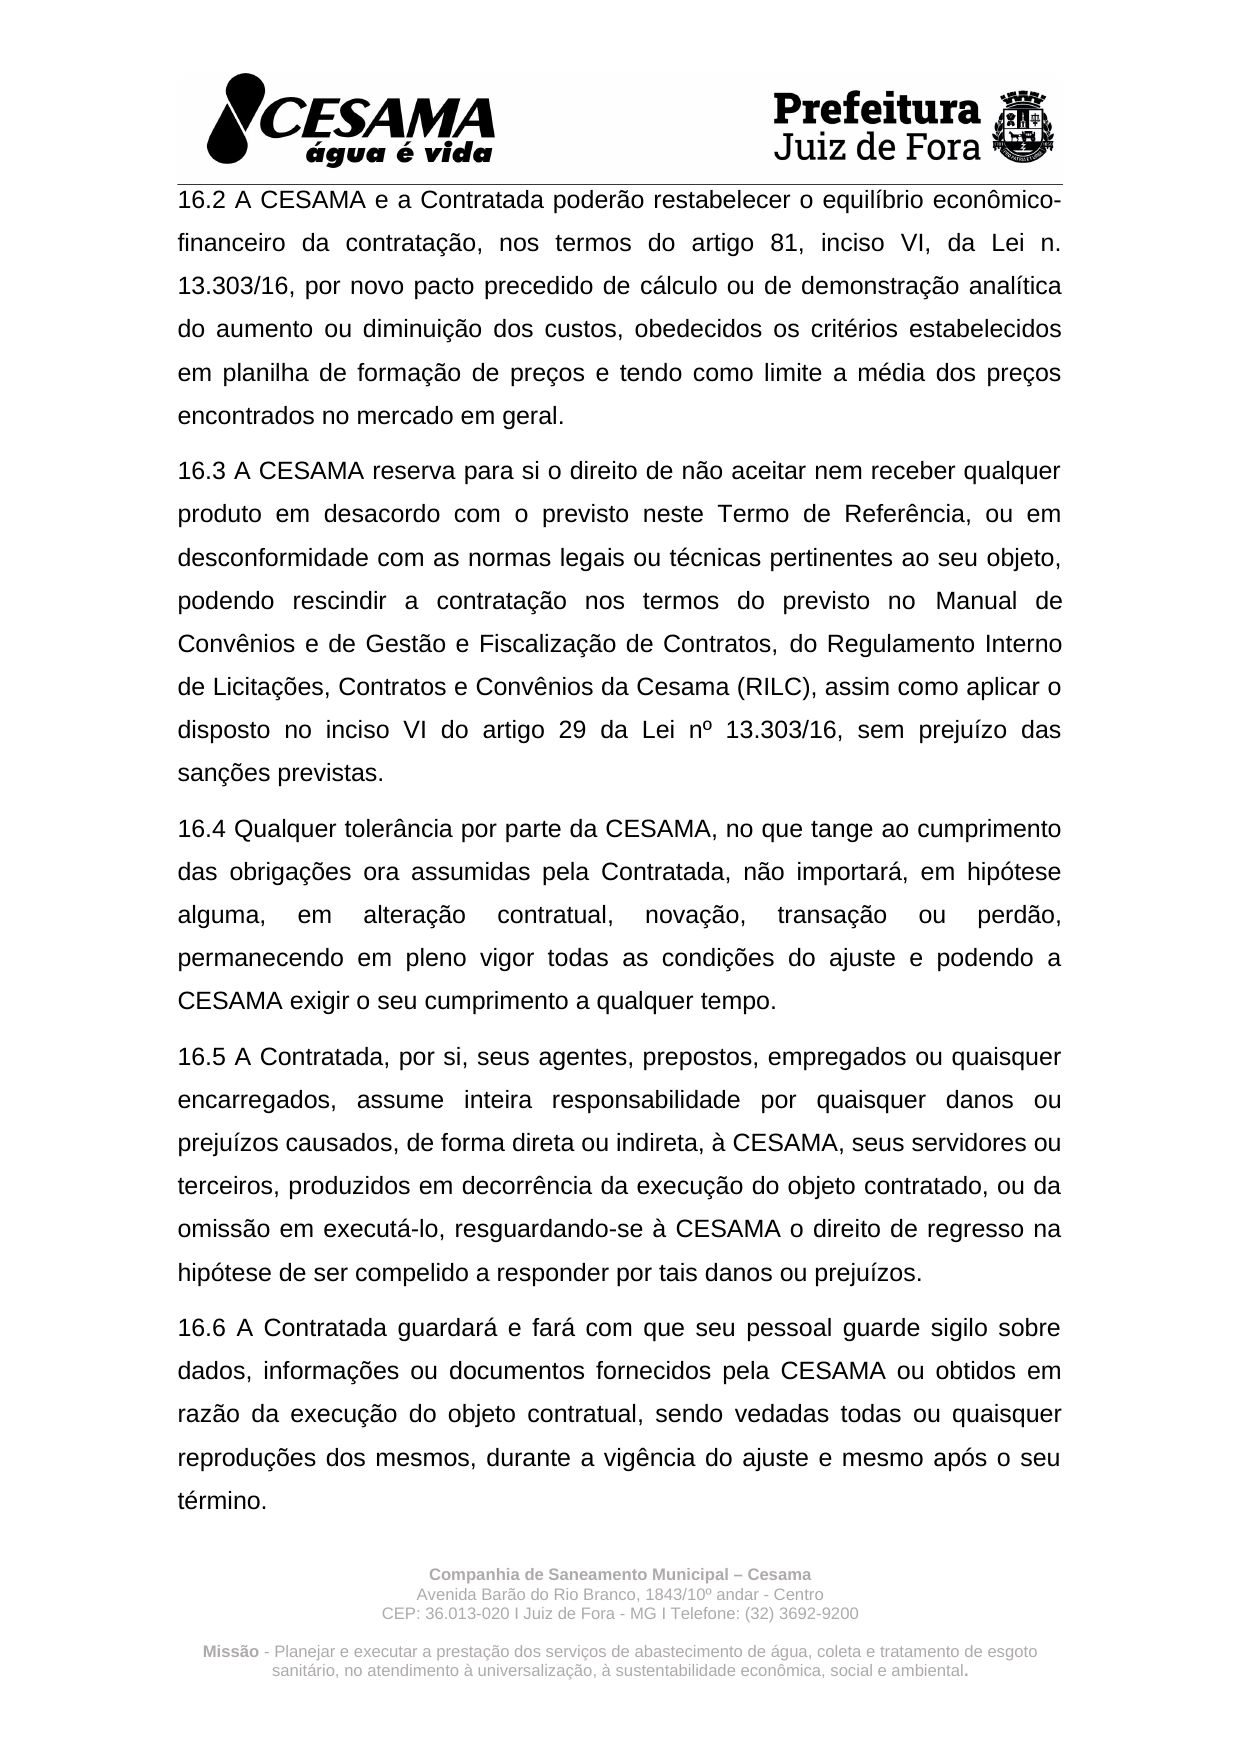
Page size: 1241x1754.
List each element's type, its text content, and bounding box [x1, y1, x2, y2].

text 16.3 A CESAMA reserva para si o direito de não aceitar nem receber qualquer produto em desacordo com o previsto neste Termo de Referência, ou em desconformidade com as normas legais ou técnicas pertinentes ao seu objeto, podendo rescindir a contratação nos termos do previsto no Manual de Convênios e de Gestão e Fiscalização de Contratos, do Regulamento Interno de Licitações, Contratos e Convênios da Cesama (RILC), assim como aplicar o disposto no inciso VI do artigo 29 da Lei nº 13.303/16, sem prejuízo das sanções previstas. [177, 456, 1063, 787]
text 16.5 A Contratada, por si, seus agentes, prepostos, empregados ou quaisquer encarregados, assume inteira responsabilidade por quaisquer danos ou prejuízos causados, de forma direta ou indireta, à CESAMA, seus servidores ou terceiros, produzidos em decorrência da execução do objeto contratado, ou da omissão em executá-lo, resguardando-se à CESAMA o direito de regresso na hipótese de ser compelido a responder por tais danos ou prejuízos. [177, 1042, 1063, 1286]
picture [177, 73, 1063, 185]
text 16.2 A CESAMA e a Contratada poderão restabelecer o equilíbrio econômico-financeiro da contratação, nos termos do artigo 81, inciso VI, da Lei n. 13.303/16, por novo pacto precedido de cálculo ou de demonstração analítica do aumento ou diminuição dos custos, obedecidos os critérios estabelecidos em planilha de formação de preços e tendo como limite a média dos preços encontrados no mercado em geral. [177, 185, 1063, 429]
text 16.6 A Contratada guardará e fará com que seu pessoal guarde sigilo sobre dados, informações ou documentos fornecidos pela CESAMA ou obtidos em razão da execução do objeto contratual, sendo vedadas todas ou quaisquer reproduções dos mesmos, durante a vigência do ajuste e mesmo após o seu término. [177, 1313, 1063, 1514]
text 16.4 Qualquer tolerância por parte da CESAMA, no que tange ao cumprimento das obrigações ora assumidas pela Contratada, não importará, em hipótese alguma, em alteração contratual, novação, transação ou perdão, permanecendo em pleno vigor todas as condições do ajuste e podendo a CESAMA exigir o seu cumprimento a qualquer tempo. [177, 814, 1063, 1015]
